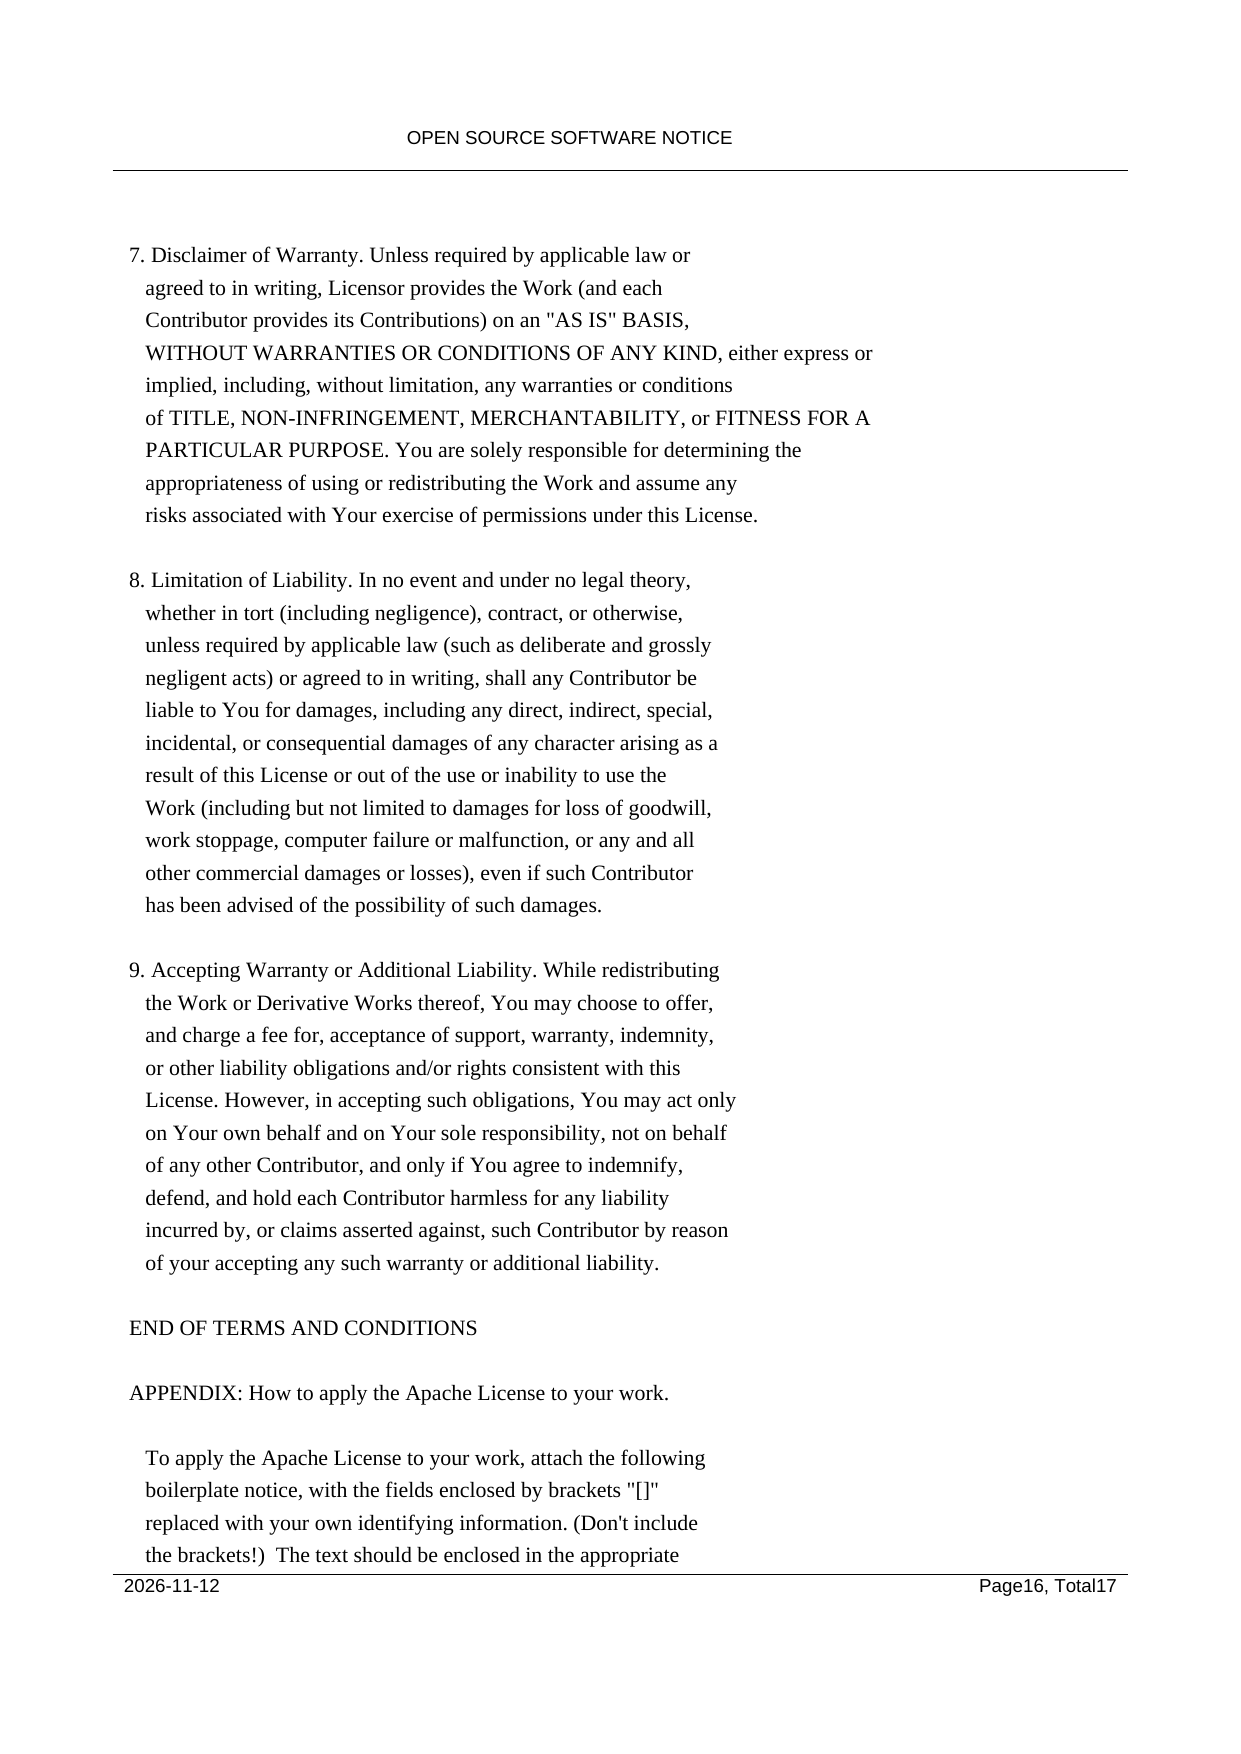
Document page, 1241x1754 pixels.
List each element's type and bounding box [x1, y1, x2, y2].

text [112, 206, 1128, 1571]
